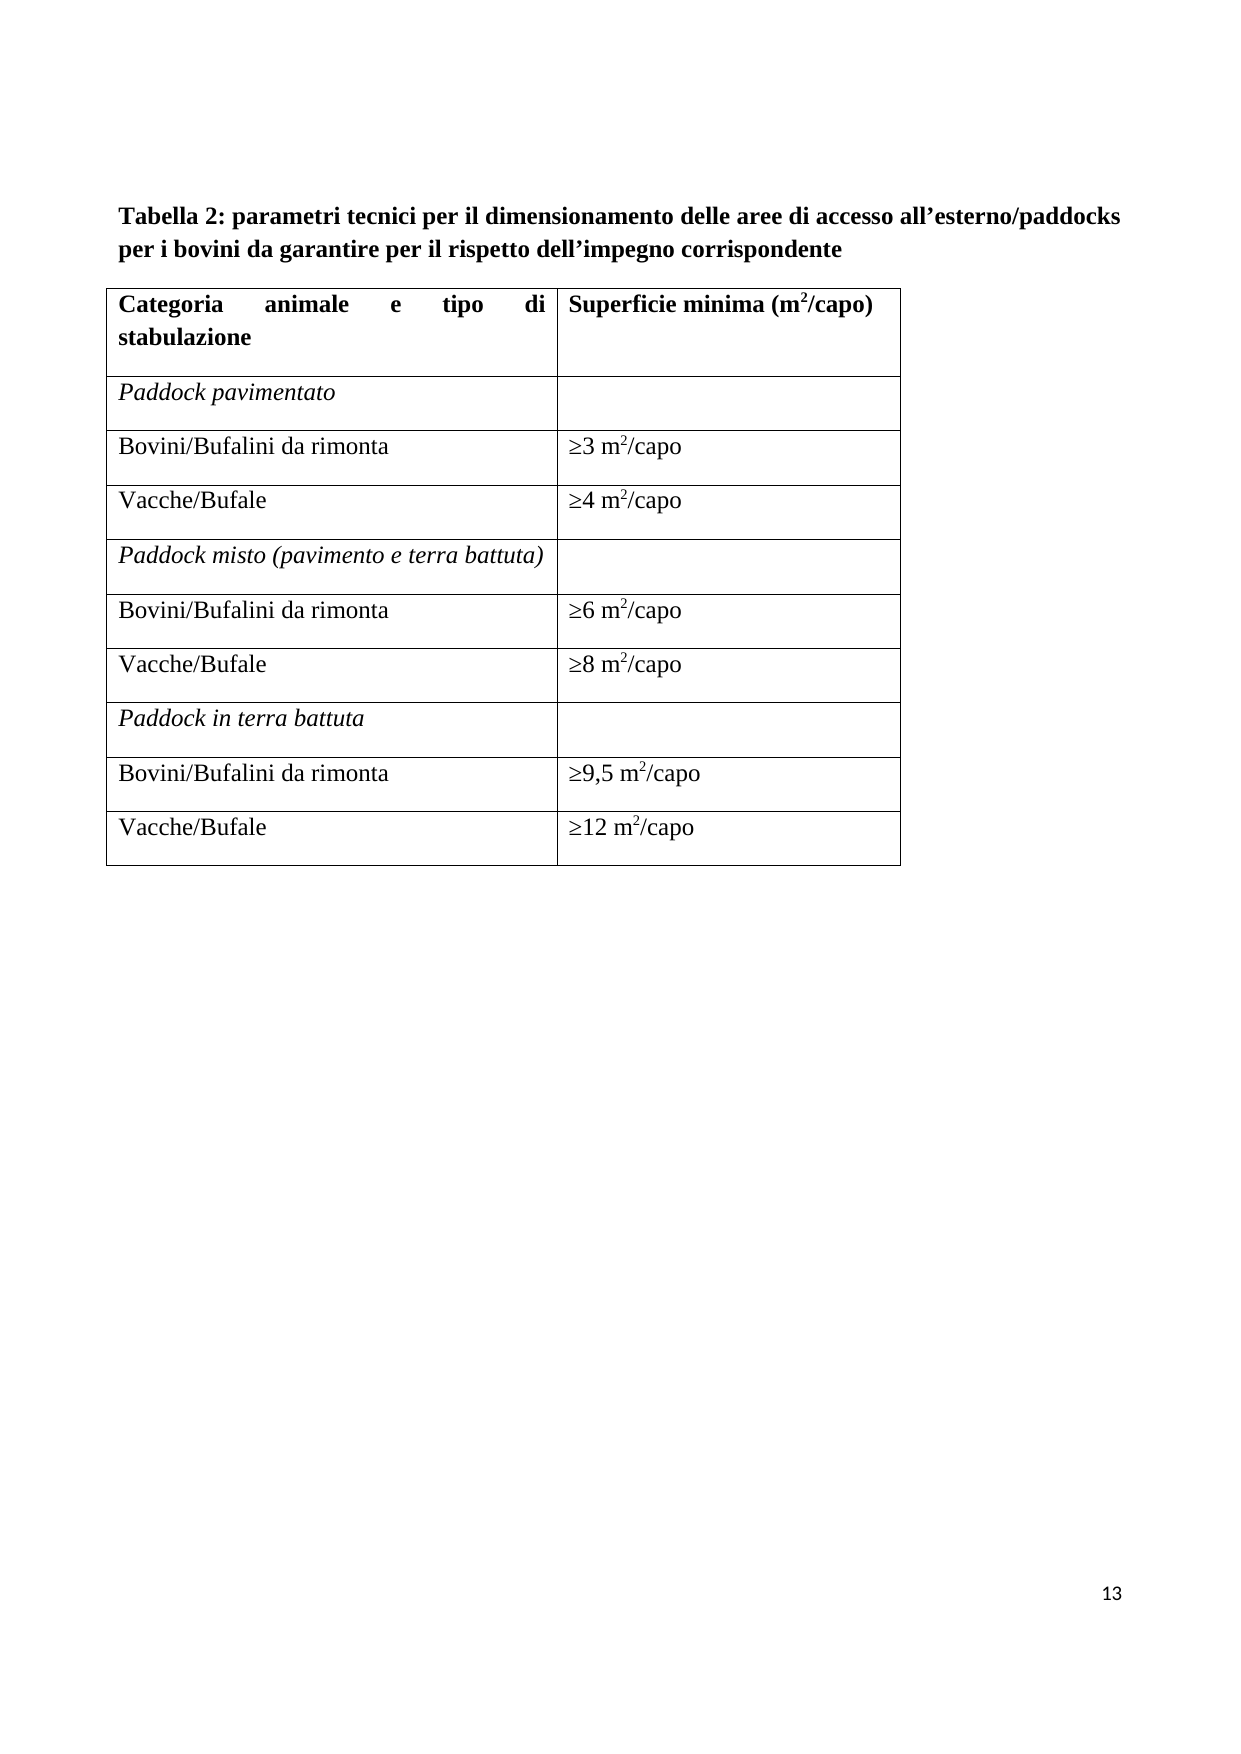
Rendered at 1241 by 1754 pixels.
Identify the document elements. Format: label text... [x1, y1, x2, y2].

table_cell [558, 377, 900, 430]
table_cell ≥9,5 m2/capo [558, 758, 900, 811]
table_cell Vacche/Bufale [107, 486, 557, 539]
table_cell Bovini/Bufalini da rimonta [107, 758, 557, 811]
table_cell ≥12 m2/capo [558, 812, 900, 865]
table_cell ≥8 m2/capo [558, 649, 900, 702]
text Tabella 2: parametri tecnici per il dimensionamento delle aree di accesso all’esterno/paddocks per i bovini da garantire per il rispetto dell’impegno corrispondente [118, 201, 1122, 263]
table_cell [558, 540, 900, 594]
table_cell Bovini/Bufalini da rimonta [107, 431, 557, 484]
table_header Categoria animale e tipo di stabulazione [107, 289, 557, 376]
table_cell Paddock misto (pavimento e terra battuta) [107, 540, 557, 594]
table_cell Bovini/Bufalini da rimonta [107, 595, 557, 648]
table_cell Vacche/Bufale [107, 649, 557, 702]
table_cell [558, 703, 900, 757]
table_cell ≥6 m2/capo [558, 595, 900, 648]
table_cell ≥3 m2/capo [558, 431, 900, 484]
table_header Superficie minima (m2/capo) [558, 289, 900, 376]
table_cell Vacche/Bufale [107, 812, 557, 865]
table_cell ≥4 m2/capo [558, 486, 900, 539]
table_cell Paddock pavimentato [107, 377, 557, 430]
table_cell Paddock in terra battuta [107, 703, 557, 757]
